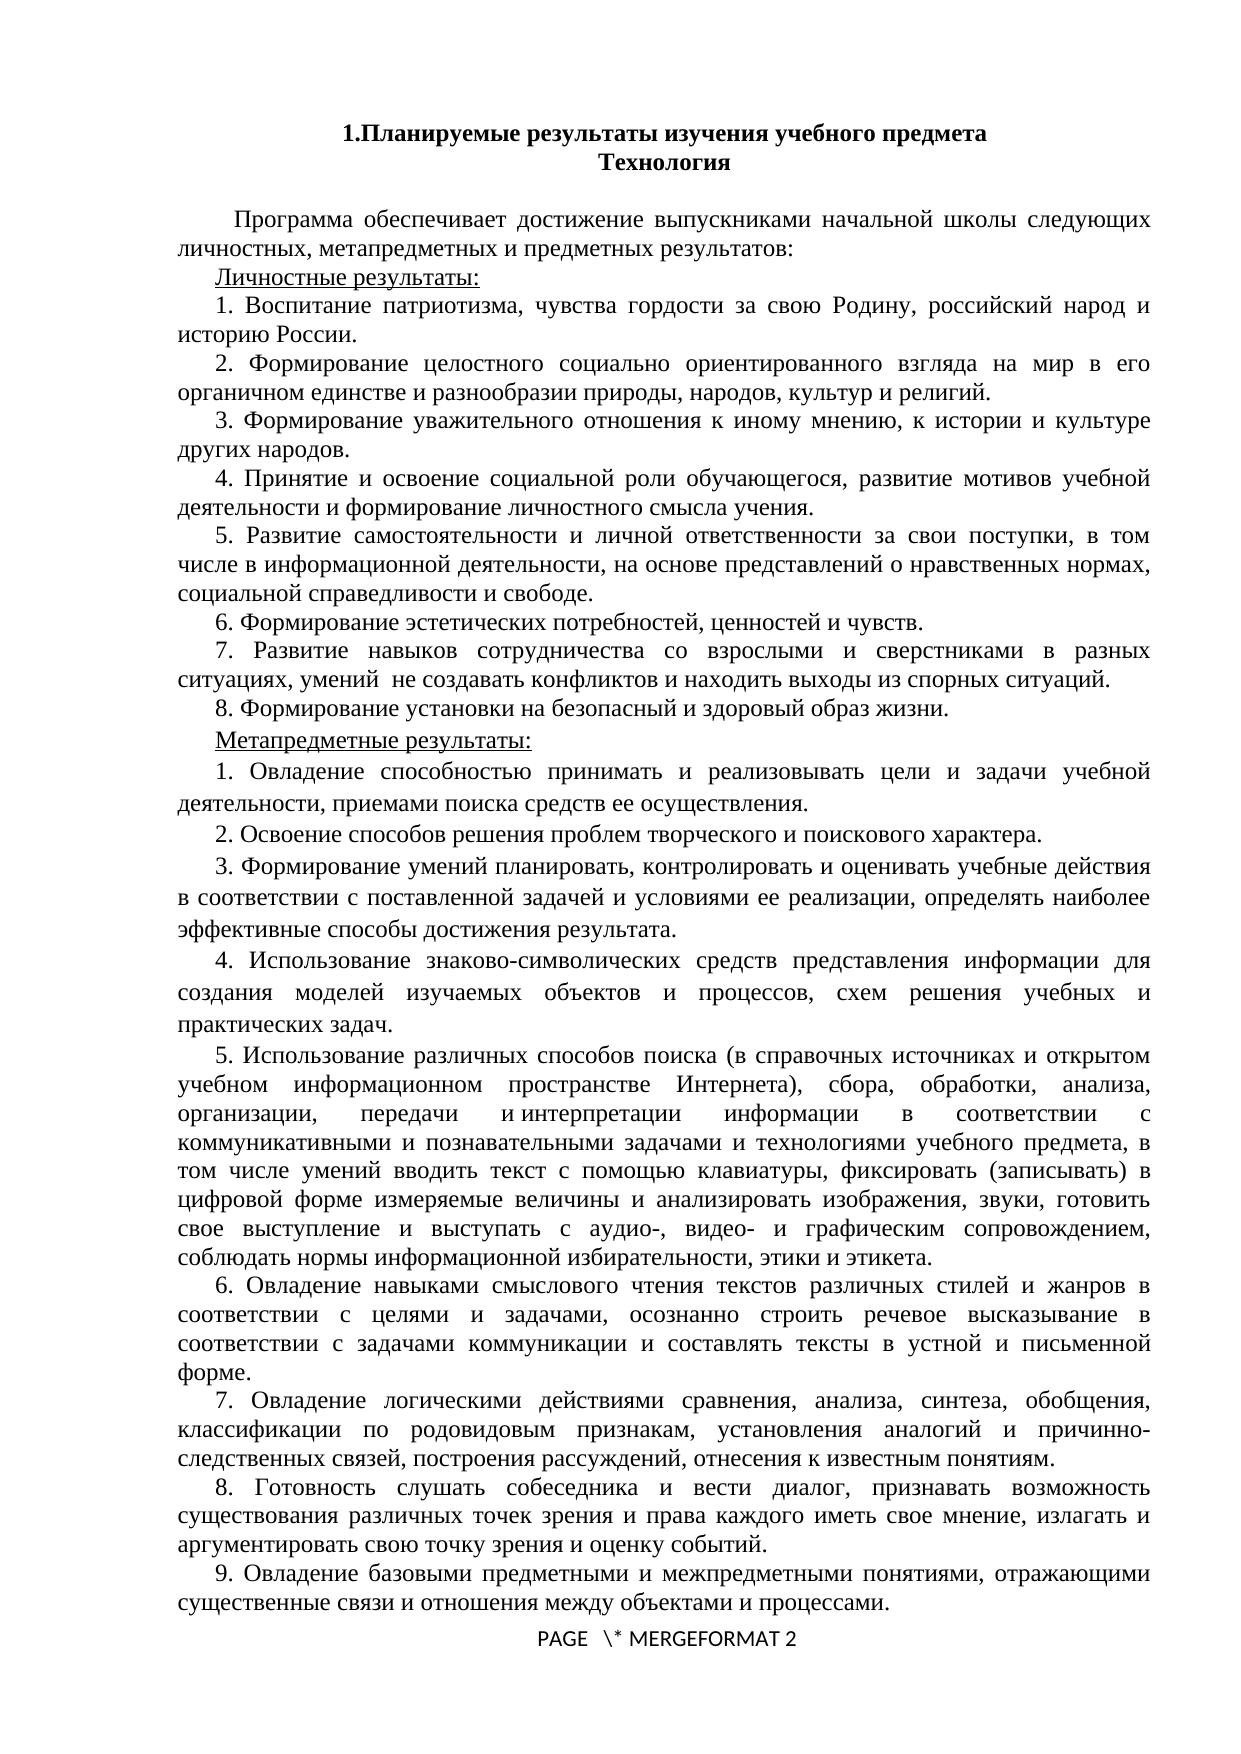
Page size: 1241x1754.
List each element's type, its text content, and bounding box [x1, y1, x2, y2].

text 3. Формирование уважительного отношения к иному мнению, к истории и культуре других народов. [177, 406, 1152, 463]
text 5. Развитие самостоятельности и личной ответственности за свои поступки, в том числе в информационной деятельности, на основе представлений о нравственных нормах, социальной справедливости и свободе. [177, 521, 1152, 607]
text 1. Воспитание патриотизма, чувства гордости за свою Родину, российский народ и историю России. [177, 291, 1152, 348]
text 8. Готовность слушать собеседника и вести диалог, признавать возможность существования различных точек зрения и права каждого иметь свое мнение, излагать и аргументировать свою точку зрения и оценку событий. [177, 1472, 1152, 1558]
text 2. Освоение способов решения проблем творческого и поискового характера. [177, 819, 1152, 848]
text 4. Использование знаково-символических средств представления информации для создания моделей изучаемых объектов и процессов, схем решения учебных и практических задач. [177, 946, 1152, 1037]
text 6. Овладение навыками смыслового чтения текстов различных стилей и жанров в соответствии с целями и задачами, осознанно строить речевое высказывание в соответствии с задачами коммуникации и составлять тексты в устной и письменной форме. [177, 1270, 1152, 1385]
text 7. Развитие навыков сотрудничества со взрослыми и сверстниками в разных ситуациях, умений не создавать конфликтов и находить выходы из спорных ситуаций. [177, 636, 1152, 693]
text Технология [177, 147, 1152, 176]
text Программа обеспечивает достижение выпускниками начальной школы следующих личностных, метапредметных и предметных результатов: [177, 204, 1152, 262]
text 4. Принятие и освоение социальной роли обучающегося, развитие мотивов учебной деятельности и формирование личностного смысла учения. [177, 463, 1152, 521]
text 8. Формирование установки на безопасный и здоровый образ жизни. [177, 693, 1152, 722]
text 9. Овладение базовыми предметными и межпредметными понятиями, отражающими существенные связи и отношения между объектами и процессами. [177, 1558, 1152, 1615]
text Личностные результаты: [177, 262, 1152, 291]
text 5. Использование различных способов поиска (в справочных источниках и открытом учебном информационном пространстве Интернета), сбора, обработки, анализа, организации, передачи и интерпретации информации в соответствии с коммуникативными и познавательными задачами и технологиями учебного предмета, в том числе умений вводить текст с помощью клавиатуры, фиксировать (записывать) в цифровой форме измеряемые величины и анализировать изображения, звуки, готовить свое выступление и выступать с аудио-, видео- и графическим сопровождением, соблюдать нормы информационной избирательности, этики и этикета. [177, 1040, 1152, 1270]
text 3. Формирование умений планировать, контролировать и оценивать учебные действия в соответствии с поставленной задачей и условиями ее реализации, определять наиболее эффективные способы достижения результата. [177, 851, 1152, 943]
text Метапредметные результаты: [177, 725, 1152, 753]
text 1.Планируемые результаты изучения учебного предмета [177, 118, 1152, 147]
text 1. Овладение способностью принимать и реализовывать цели и задачи учебной деятельности, приемами поиска средств ее осуществления. [177, 756, 1152, 817]
text 2. Формирование целостного социально ориентированного взгляда на мир в его органичном единстве и разнообразии природы, народов, культур и религий. [177, 348, 1152, 406]
text 7. Овладение логическими действиями сравнения, анализа, синтеза, обобщения, классификации по родовидовым признакам, установления аналогий и причинно-следственных связей, построения рассуждений, отнесения к известным понятиям. [177, 1385, 1152, 1472]
text 6. Формирование эстетических потребностей, ценностей и чувств. [177, 607, 1152, 636]
